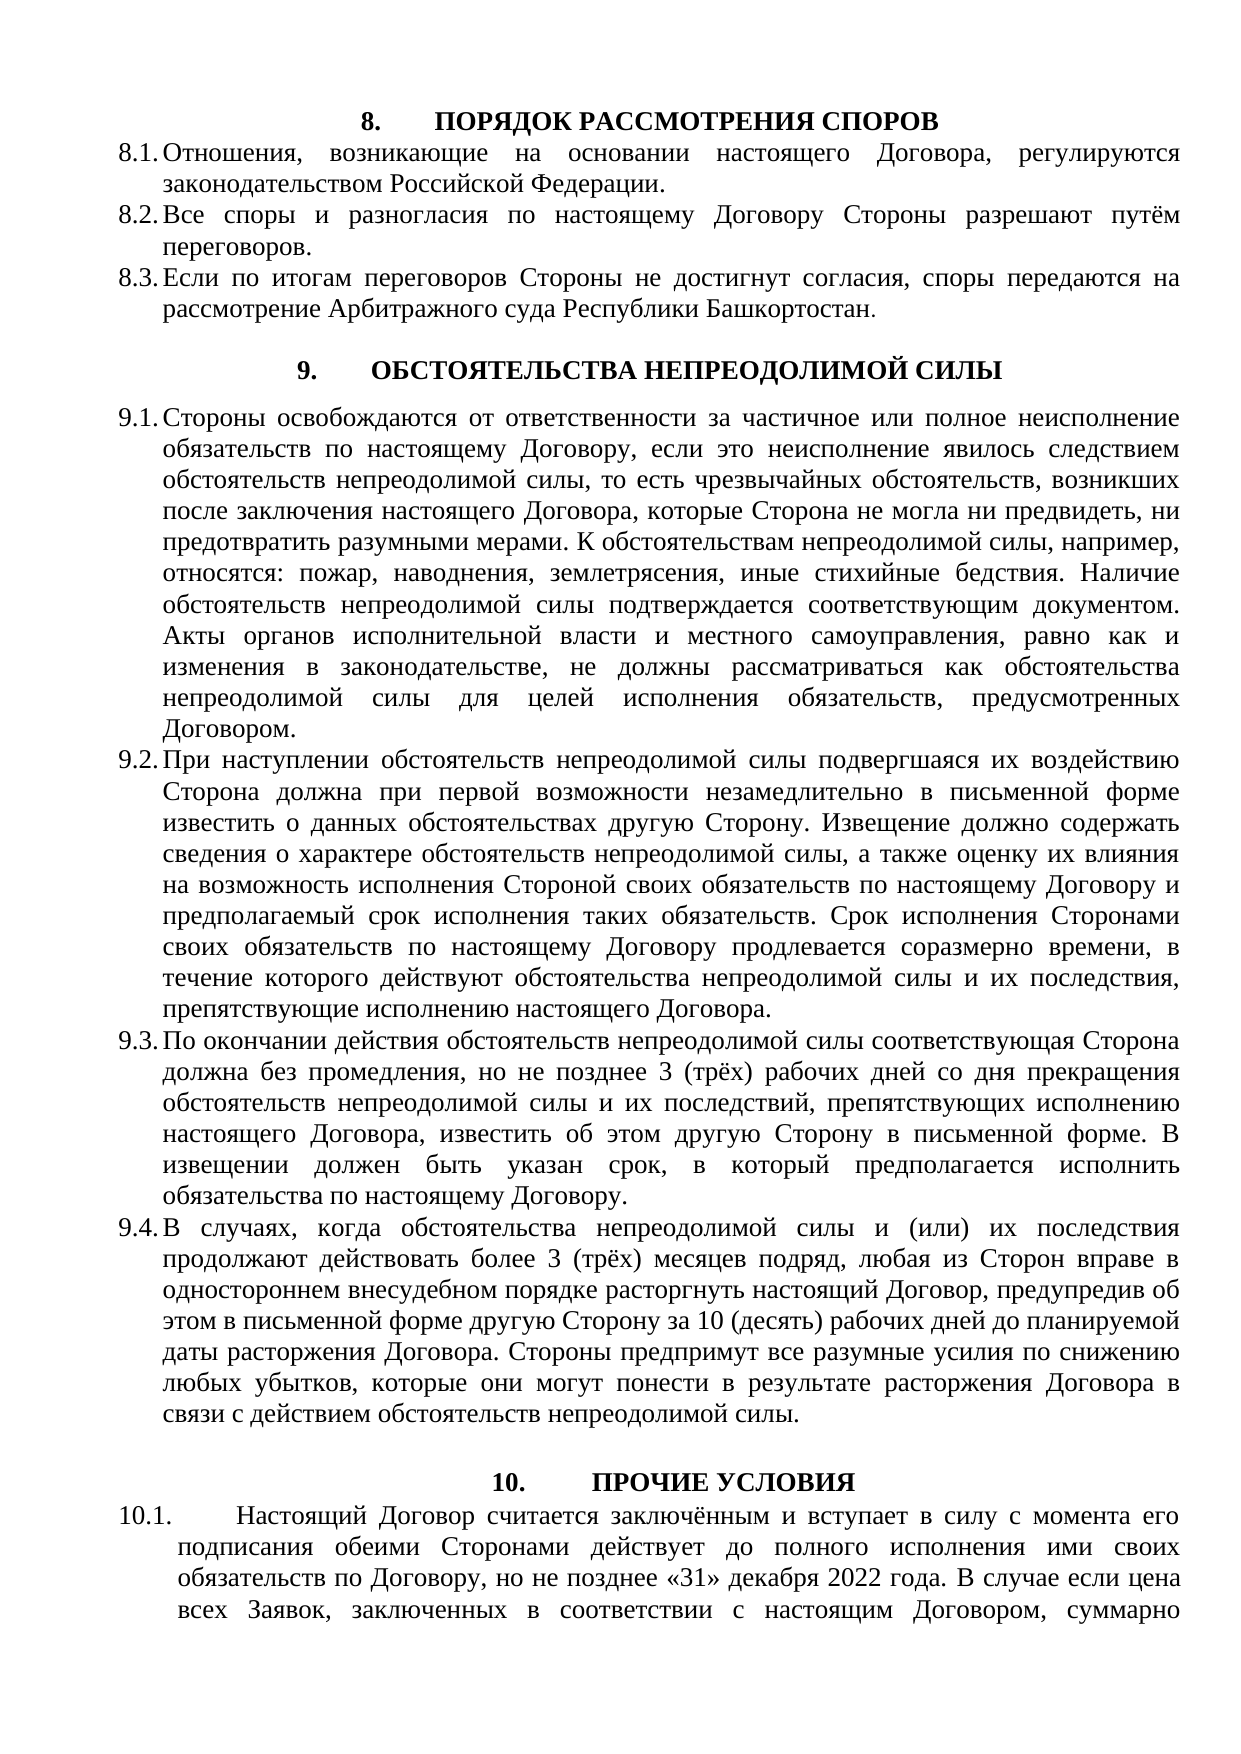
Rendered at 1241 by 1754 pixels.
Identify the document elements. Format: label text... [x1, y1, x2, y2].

text 9.1. Стороны освобождаются от ответственности за частичное или полное неисполнение обязательств по настоящему Договору, если это неисполнение явилось следствием обстоятельств непреодолимой силы, то есть чрезвычайных обстоятельств, возникших после заключения настоящего Договора, которые Сторона не могла ни предвидеть, ни предотвратить разумными мерами. К обстоятельствам непреодолимой силы, например, относятся: пожар, наводнения, землетрясения, иные стихийные бедствия. Наличие обстоятельств непреодолимой силы подтверждается соответствующим документом. Акты органов исполнительной власти и местного самоуправления, равно как и изменения в законодательстве, не должны рассматриваться как обстоятельства непреодолимой силы для целей исполнения обязательств, предусмотренных Договором. [118, 401, 1181, 743]
text 9.4. В случаях, когда обстоятельства непреодолимой силы и (или) их последствия продолжают действовать более 3 (трёх) месяцев подряд, любая из Сторон вправе в одностороннем внесудебном порядке расторгнуть настоящий Договор, предупредив об этом в письменной форме другую Сторону за 10 (десять) рабочих дней до планируемой даты расторжения Договора. Стороны предпримут все разумные усилия по снижению любых убытков, которые они могут понести в результате расторжения Договора в связи с действием обстоятельств непреодолимой силы. [118, 1211, 1181, 1429]
text 9. ОБСТОЯТЕЛЬСТВА НЕПРЕОДОЛИМОЙ СИЛЫ [118, 354, 1181, 385]
text 10. ПРОЧИЕ УСЛОВИЯ [165, 1466, 1181, 1497]
text 9.3. По окончании действия обстоятельств непреодолимой силы соответствующая Сторона должна без промедления, но не позднее 3 (трёх) рабочих дней со дня прекращения обстоятельств непреодолимой силы и их последствий, препятствующих исполнению настоящего Договора, известить об этом другую Сторону в письменной форме. В извещении должен быть указан срок, в который предполагается исполнить обязательства по настоящему Договору. [118, 1024, 1181, 1211]
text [118, 1499, 1181, 1624]
text 8.3. Если по итогам переговоров Стороны не достигнут согласия, споры передаются на рассмотрение Арбитражного суда Республики Башкортостан. [118, 261, 1181, 323]
text 8.1. Отношения, возникающие на основании настоящего Договора, регулируются законодательством Российской Федерации. [118, 136, 1181, 198]
text 9.2. При наступлении обстоятельств непреодолимой силы подвергшаяся их воздействию Сторона должна при первой возможности незамедлительно в письменной форме известить о данных обстоятельствах другую Сторону. Извещение должно содержать сведения о характере обстоятельств непреодолимой силы, а также оценку их влияния на возможность исполнения Стороной своих обязательств по настоящему Договору и предполагаемый срок исполнения таких обязательств. Срок исполнения Сторонами своих обязательств по настоящему Договору продлевается соразмерно времени, в течение которого действуют обстоятельства непреодолимой силы и их последствия, препятствующие исполнению настоящего Договора. [118, 743, 1181, 1024]
text 8.2. Все споры и разногласия по настоящему Договору Стороны разрешают путём переговоров. [118, 198, 1181, 261]
text 8. ПОРЯДОК РАССМОТРЕНИЯ СПОРОВ [118, 105, 1181, 136]
